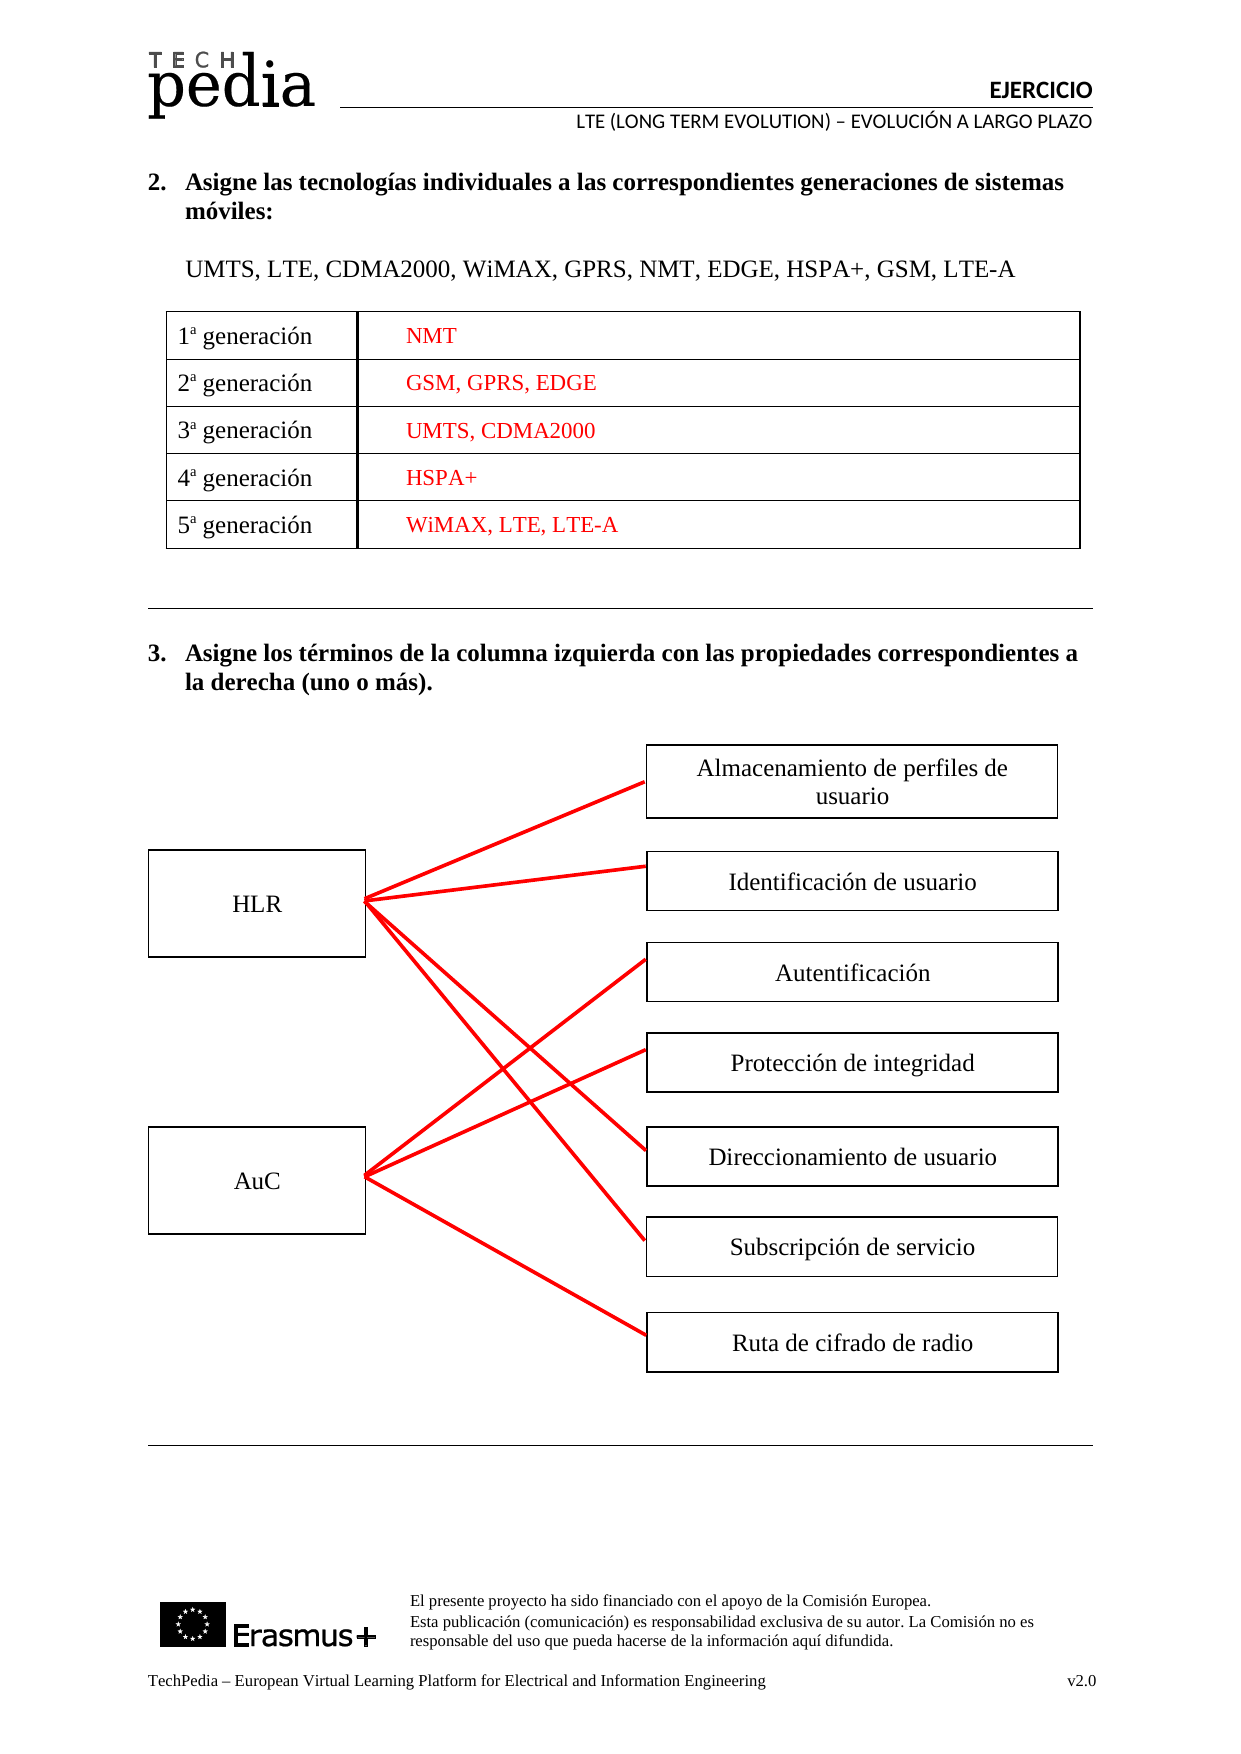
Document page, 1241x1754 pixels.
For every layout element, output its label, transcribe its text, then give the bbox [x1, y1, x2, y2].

text UMTS, LTE, CDMA2000, WiMAX, GPRS, NMT, EDGE, HSPA+, GSM, LTE-A [148, 254, 1093, 282]
table_header NMT [359, 312, 1079, 358]
table_cell 3a generación [167, 407, 356, 453]
table_cell GSM, GPRS, EDGE [359, 360, 1079, 406]
table_cell UMTS, CDMA2000 [359, 407, 1079, 453]
table_cell HSPA+ [359, 454, 1079, 500]
text Asigne las tecnologías individuales a las correspondientes generaciones de sistemas móviles: [148, 167, 1093, 225]
text Asigne los términos de la columna izquierda con las propiedades correspondientes a la derecha (uno o más). [148, 638, 1093, 696]
table_cell 4a generación [167, 454, 356, 500]
table_cell 2a generación [167, 360, 356, 406]
table_header 1a generación [167, 312, 356, 358]
table_cell 5a generación [167, 501, 356, 548]
table_cell WiMAX, LTE, LTE-A [359, 501, 1079, 548]
